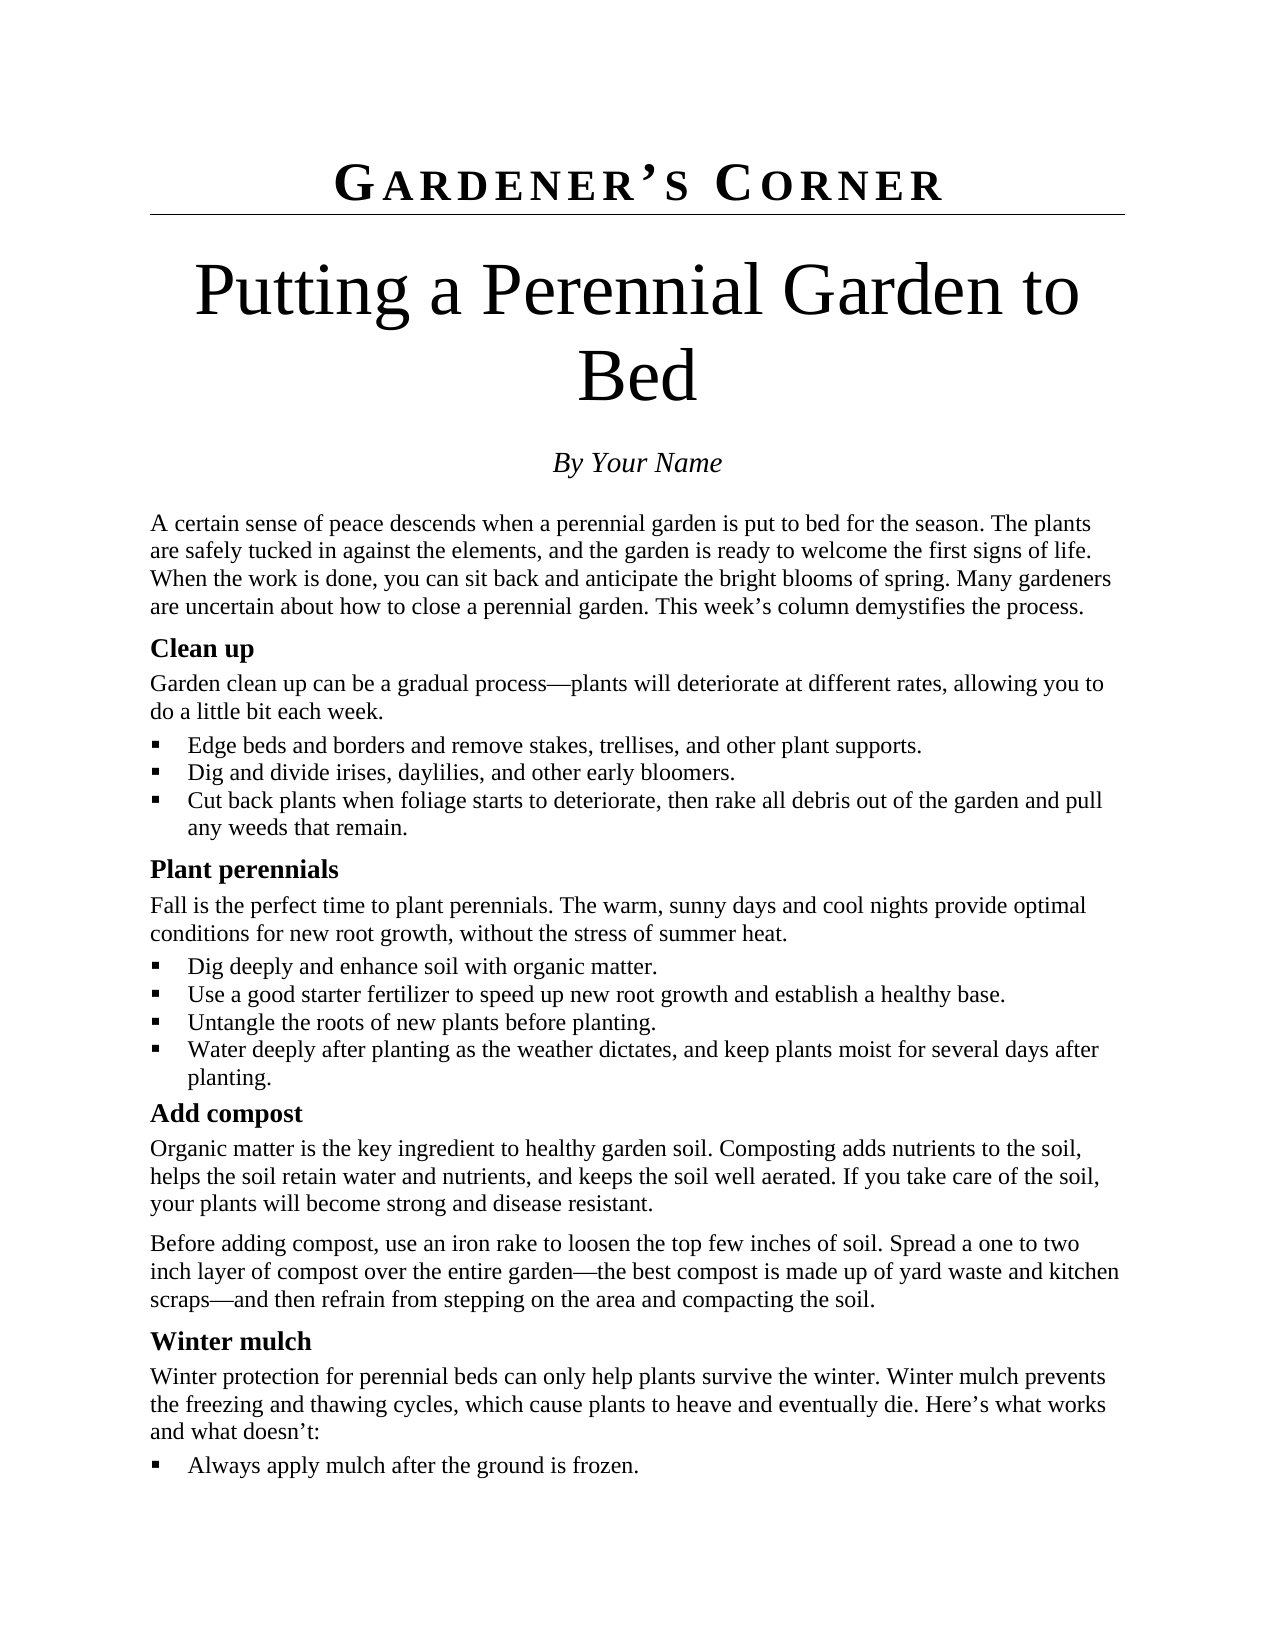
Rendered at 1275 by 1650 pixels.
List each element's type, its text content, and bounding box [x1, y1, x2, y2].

list Water deeply after planting as the weather dictates, and keep plants moist for several days after planting. [150, 1035, 1125, 1090]
list Cut back plants when foliage starts to deteriorate, then rake all debris out of the garden and pull any weeds that remain. [150, 786, 1125, 841]
text Winter protection for perennial beds can only help plants survive the winter. Winter mulch prevents the freezing and thawing cycles, which cause plants to heave and eventually die. Here’s what works and what doesn’t: [150, 1362, 1125, 1445]
text Garden clean up can be a gradual process—plants will deteriorate at different rates, allowing you to do a little bit each week. [150, 669, 1125, 724]
list Dig and divide irises, daylilies, and other early bloomers. [150, 758, 1125, 786]
text Putting a Perennial Garden to Bed [150, 244, 1125, 417]
list Use a good starter fertilizer to speed up new root growth and establish a healthy base. [150, 980, 1125, 1008]
text Plant perennials [150, 853, 1125, 885]
text Clean up [150, 632, 1125, 663]
text Fall is the perfect time to plant perennials. The warm, sunny days and cool nights provide optimal conditions for new root growth, without the stress of summer heat. [150, 891, 1125, 946]
list Dig deeply and enhance soil with organic matter. [150, 952, 1125, 980]
text Gardener’s Corner [150, 150, 1125, 214]
list Untangle the roots of new plants before planting. [150, 1008, 1125, 1035]
text Before adding compost, use an iron rake to loosen the top few inches of soil. Spread a one to two inch layer of compost over the entire garden—the best compost is made up of yard waste and kitchen scraps—and then refrain from stepping on the area and compacting the soil. [150, 1229, 1125, 1312]
list Edge beds and borders and remove stakes, trellises, and other plant supports. [150, 731, 1125, 758]
list Always apply mulch after the ground is frozen. [150, 1451, 1125, 1479]
text Organic matter is the key ingredient to healthy garden soil. Composting adds nutrients to the soil, helps the soil retain water and nutrients, and keeps the soil well aerated. If you take care of the soil, your plants will become strong and disease resistant. [150, 1134, 1125, 1217]
text A certain sense of peace descends when a perennial garden is put to bed for the season. The plants are safely tucked in against the elements, and the garden is ready to welcome the first signs of life. When the work is done, you can sit back and anticipate the bright blooms of spring. Many gardeners are uncertain about how to close a perennial garden. This week’s column demystifies the process. [150, 508, 1125, 619]
text Add compost [150, 1097, 1125, 1128]
text Winter mulch [150, 1325, 1125, 1356]
text By Your Name [150, 445, 1125, 479]
